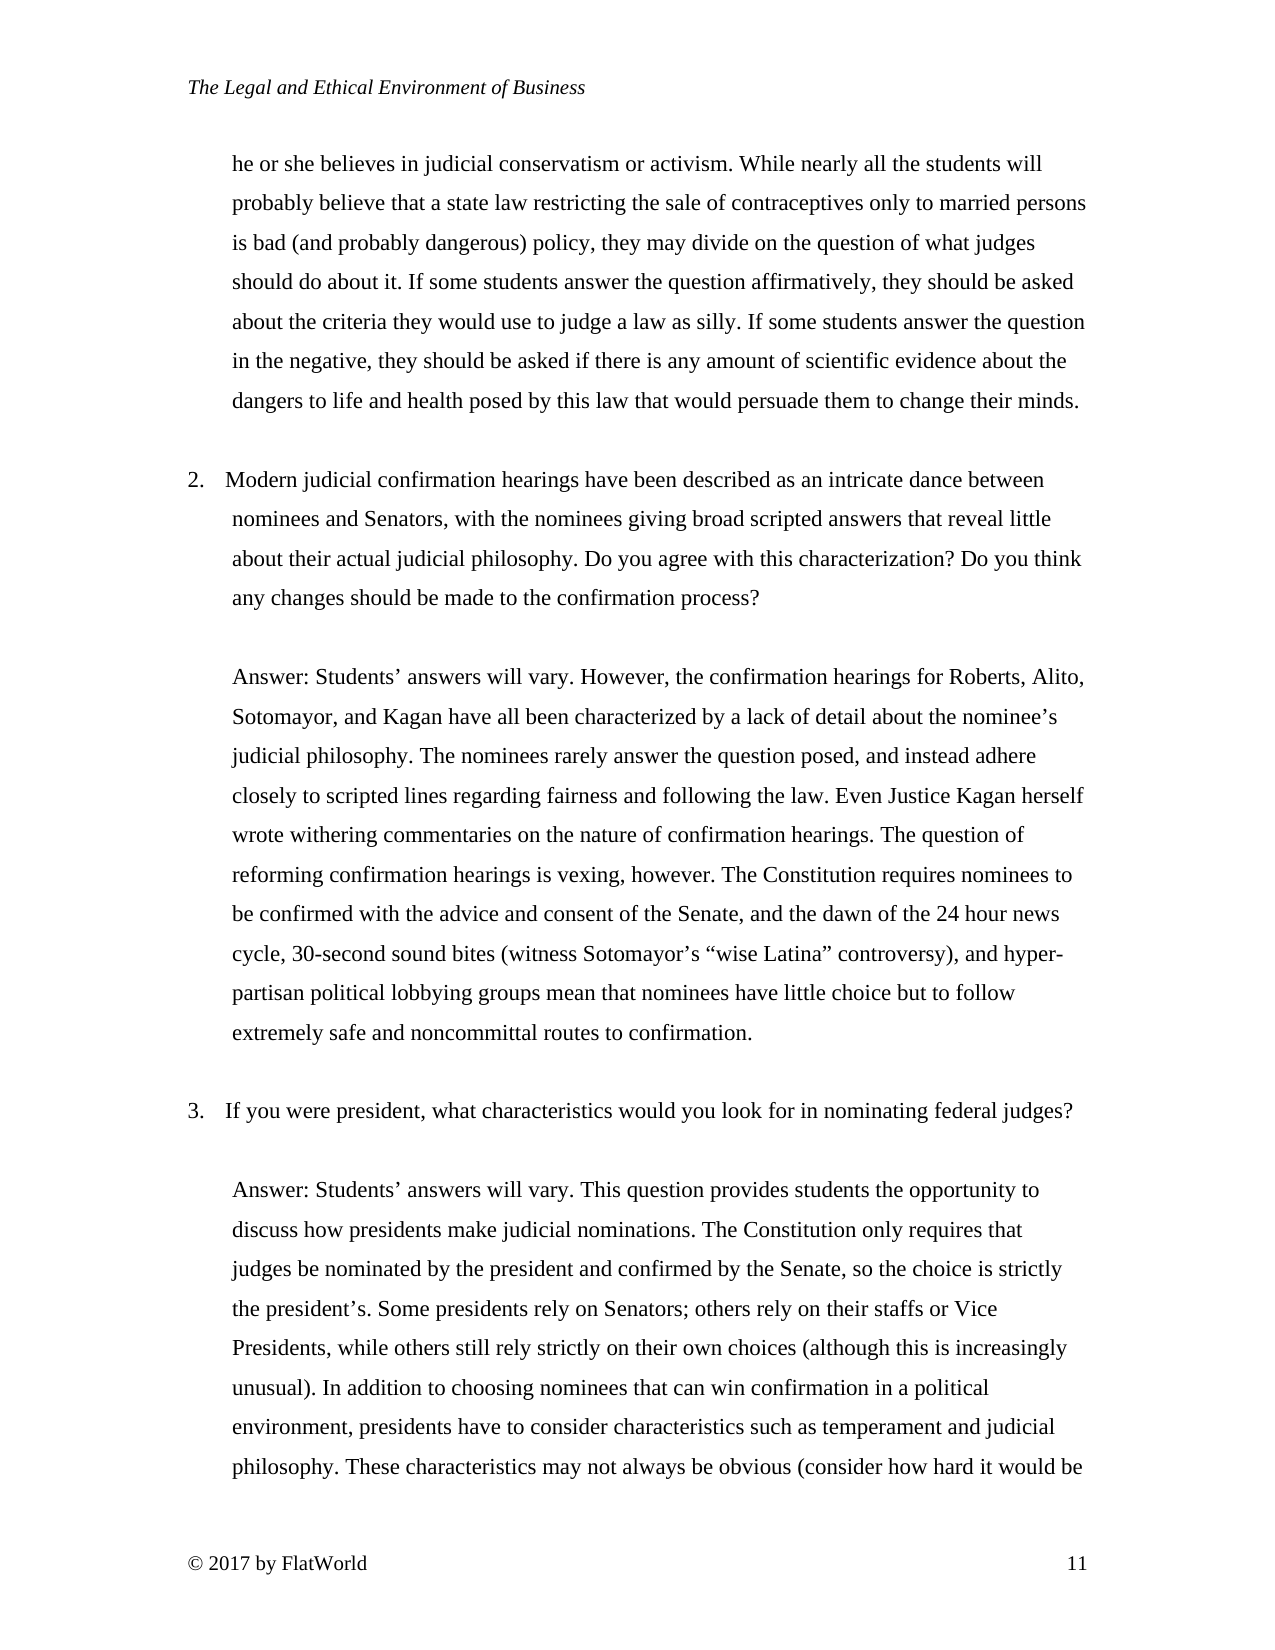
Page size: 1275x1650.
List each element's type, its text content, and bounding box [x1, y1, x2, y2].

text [232, 1176, 1087, 1479]
list Modern judicial confirmation hearings have been described as an intricate dance between nominees and Senators, with the nominees giving broad scripted answers that reveal little about their actual judicial philosophy. Do you agree with this characterization? Do you think any changes should be made to the confirmation process? [187, 466, 1087, 611]
list If you were president, what characteristics would you look for in nominating federal judges? [187, 1097, 1087, 1124]
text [232, 150, 1087, 413]
text Answer: Students’ answers will vary. However, the confirmation hearings for Roberts, Alito, Sotomayor, and Kagan have all been characterized by a lack of detail about the nominee’s judicial philosophy. The nominees rarely answer the question posed, and instead adhere closely to scripted lines regarding fairness and following the law. Even Justice Kagan herself wrote withering commentaries on the nature of confirmation hearings. The question of reforming confirmation hearings is vexing, however. The Constitution requires nominees to be confirmed with the advice and consent of the Senate, and the dawn of the 24 hour news cycle, 30-second sound bites (witness Sotomayor’s “wise Latina” controversy), and hyper-partisan political lobbying groups mean that nominees have little choice but to follow extremely safe and noncommittal routes to confirmation. [232, 663, 1087, 1045]
